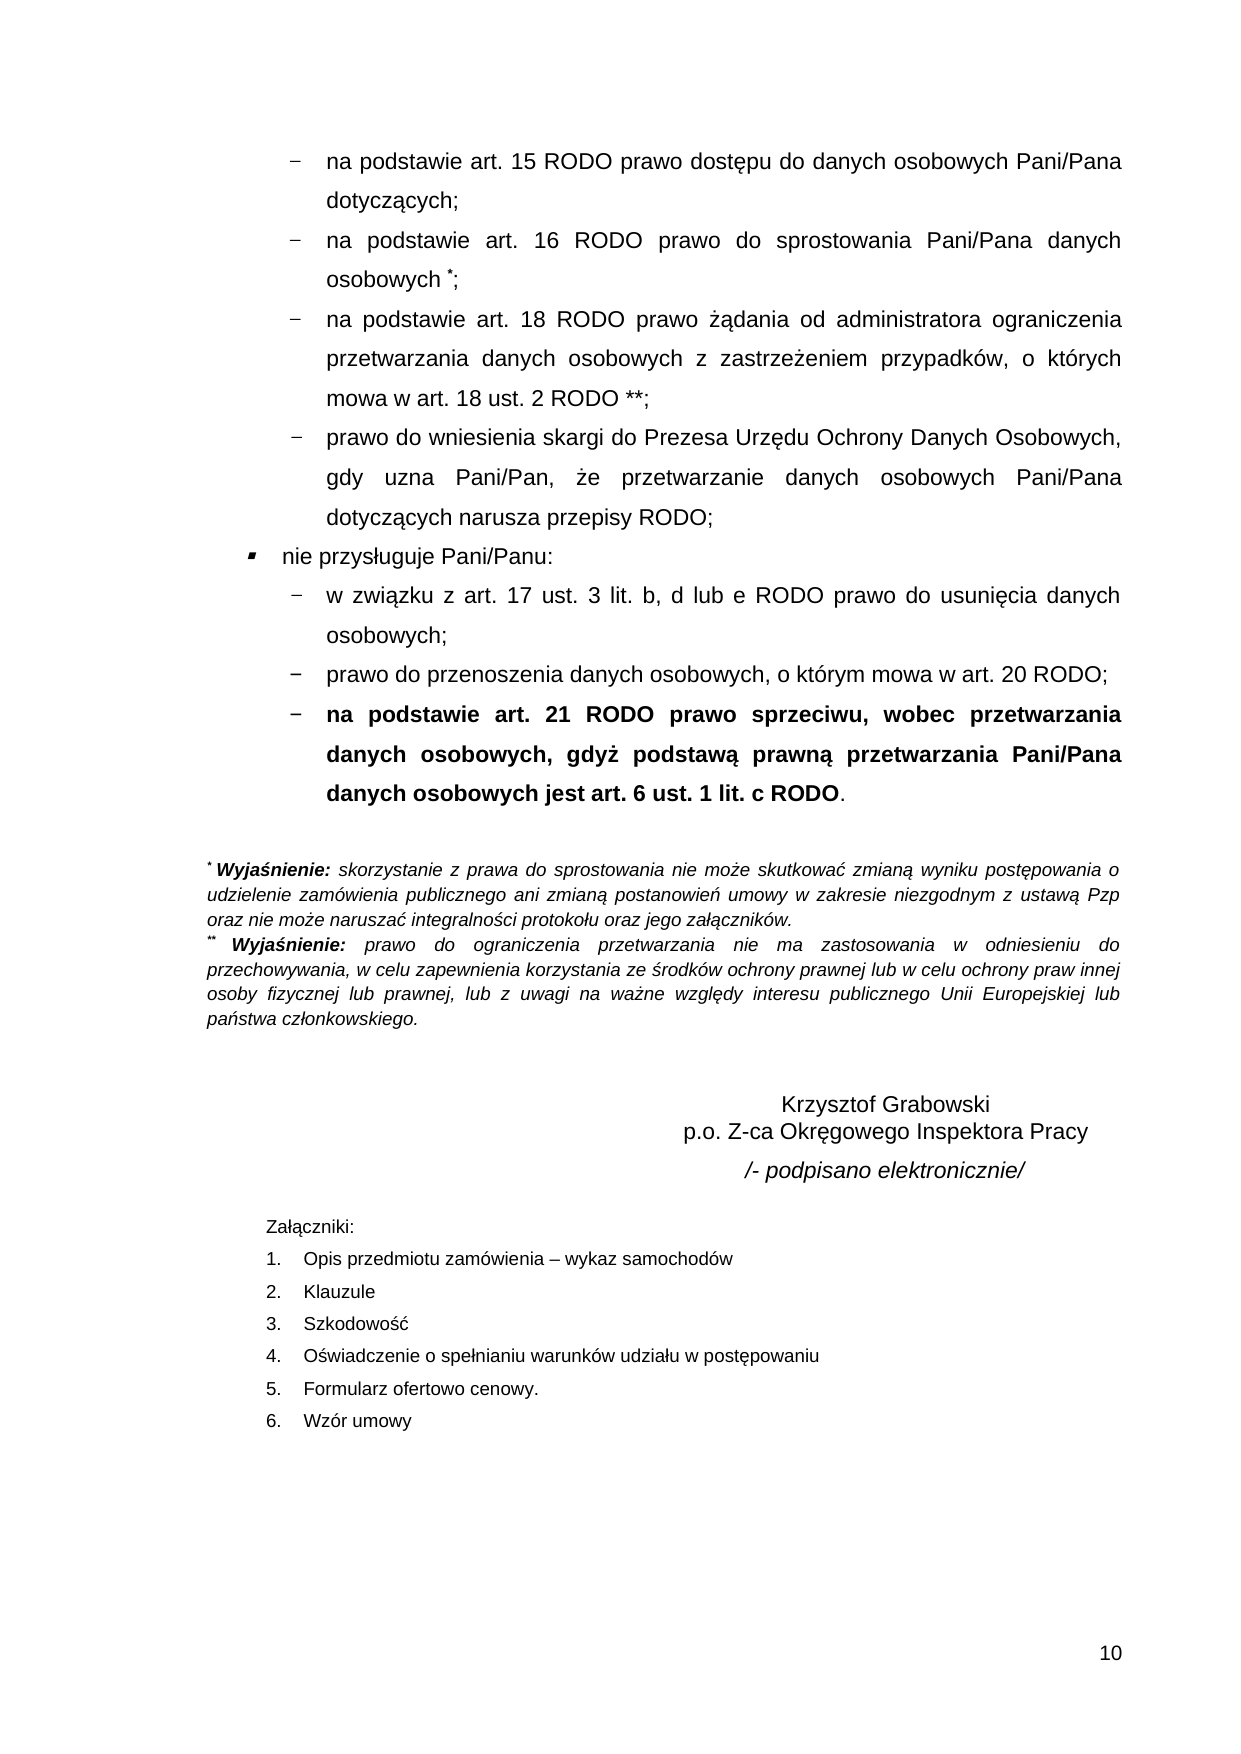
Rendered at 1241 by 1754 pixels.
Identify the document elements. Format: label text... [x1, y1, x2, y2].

list nie przysługuje Pani/Panu: [244, 543, 1122, 569]
list w związku z art. 17 ust. 3 lit. b, d lub e RODO prawo do usunięcia danych osobowych; [289, 582, 1122, 648]
text /- podpisano elektronicznie/ [649, 1157, 1122, 1183]
text p.o. Z-ca Okręgowego Inspektora Pracy [649, 1118, 1122, 1144]
list prawo do przenoszenia danych osobowych, o którym mowa w art. 20 RODO; [289, 661, 1122, 688]
list Opis przedmiotu zamówienia – wykaz samochodów [266, 1248, 1122, 1270]
list na podstawie art. 15 RODO prawo dostępu do danych osobowych Pani/Pana dotyczących; [289, 148, 1122, 214]
list na podstawie art. 16 RODO prawo do sprostowania Pani/Pana danych osobowych *; [289, 227, 1122, 293]
list na podstawie art. 21 RODO prawo sprzeciwu, wobec przetwarzania danych osobowych, gdyż podstawą prawną przetwarzania Pani/Pana danych osobowych jest art. 6 ust. 1 lit. c RODO. [289, 701, 1122, 807]
text Załączniki: [207, 1216, 1122, 1237]
text ** Wyjaśnienie: prawo do ograniczenia przetwarzania nie ma zastosowania w odniesieniu do przechowywania, w celu zapewnienia korzystania ze środków ochrony prawnej lub w celu ochrony praw innej osoby fizycznej lub prawnej, lub z uwagi na ważne względy interesu publicznego Unii Europejskiej lub państwa członkowskiego. [207, 933, 1122, 1029]
text * Wyjaśnienie: skorzystanie z prawa do sprostowania nie może skutkować zmianą wyniku postępowania o udzielenie zamówienia publicznego ani zmianą postanowień umowy w zakresie niezgodnym z ustawą Pzp oraz nie może naruszać integralności protokołu oraz jego załączników. [207, 859, 1122, 930]
list Formularz ofertowo cenowy. [266, 1377, 1122, 1399]
list Wzór umowy [266, 1409, 1122, 1431]
list prawo do wniesienia skargi do Prezesa Urzędu Ochrony Danych Osobowych, gdy uzna Pani/Pan, że przetwarzanie danych osobowych Pani/Pana dotyczących narusza przepisy RODO; [289, 424, 1122, 530]
text Krzysztof Grabowski [649, 1091, 1122, 1118]
list Klauzule [266, 1280, 1122, 1302]
list na podstawie art. 18 RODO prawo żądania od administratora ograniczenia przetwarzania danych osobowych z zastrzeżeniem przypadków, o których mowa w art. 18 ust. 2 RODO **; [289, 306, 1122, 411]
list Szkodowość [266, 1313, 1122, 1334]
list Oświadczenie o spełnianiu warunków udziału w postępowaniu [266, 1345, 1122, 1367]
